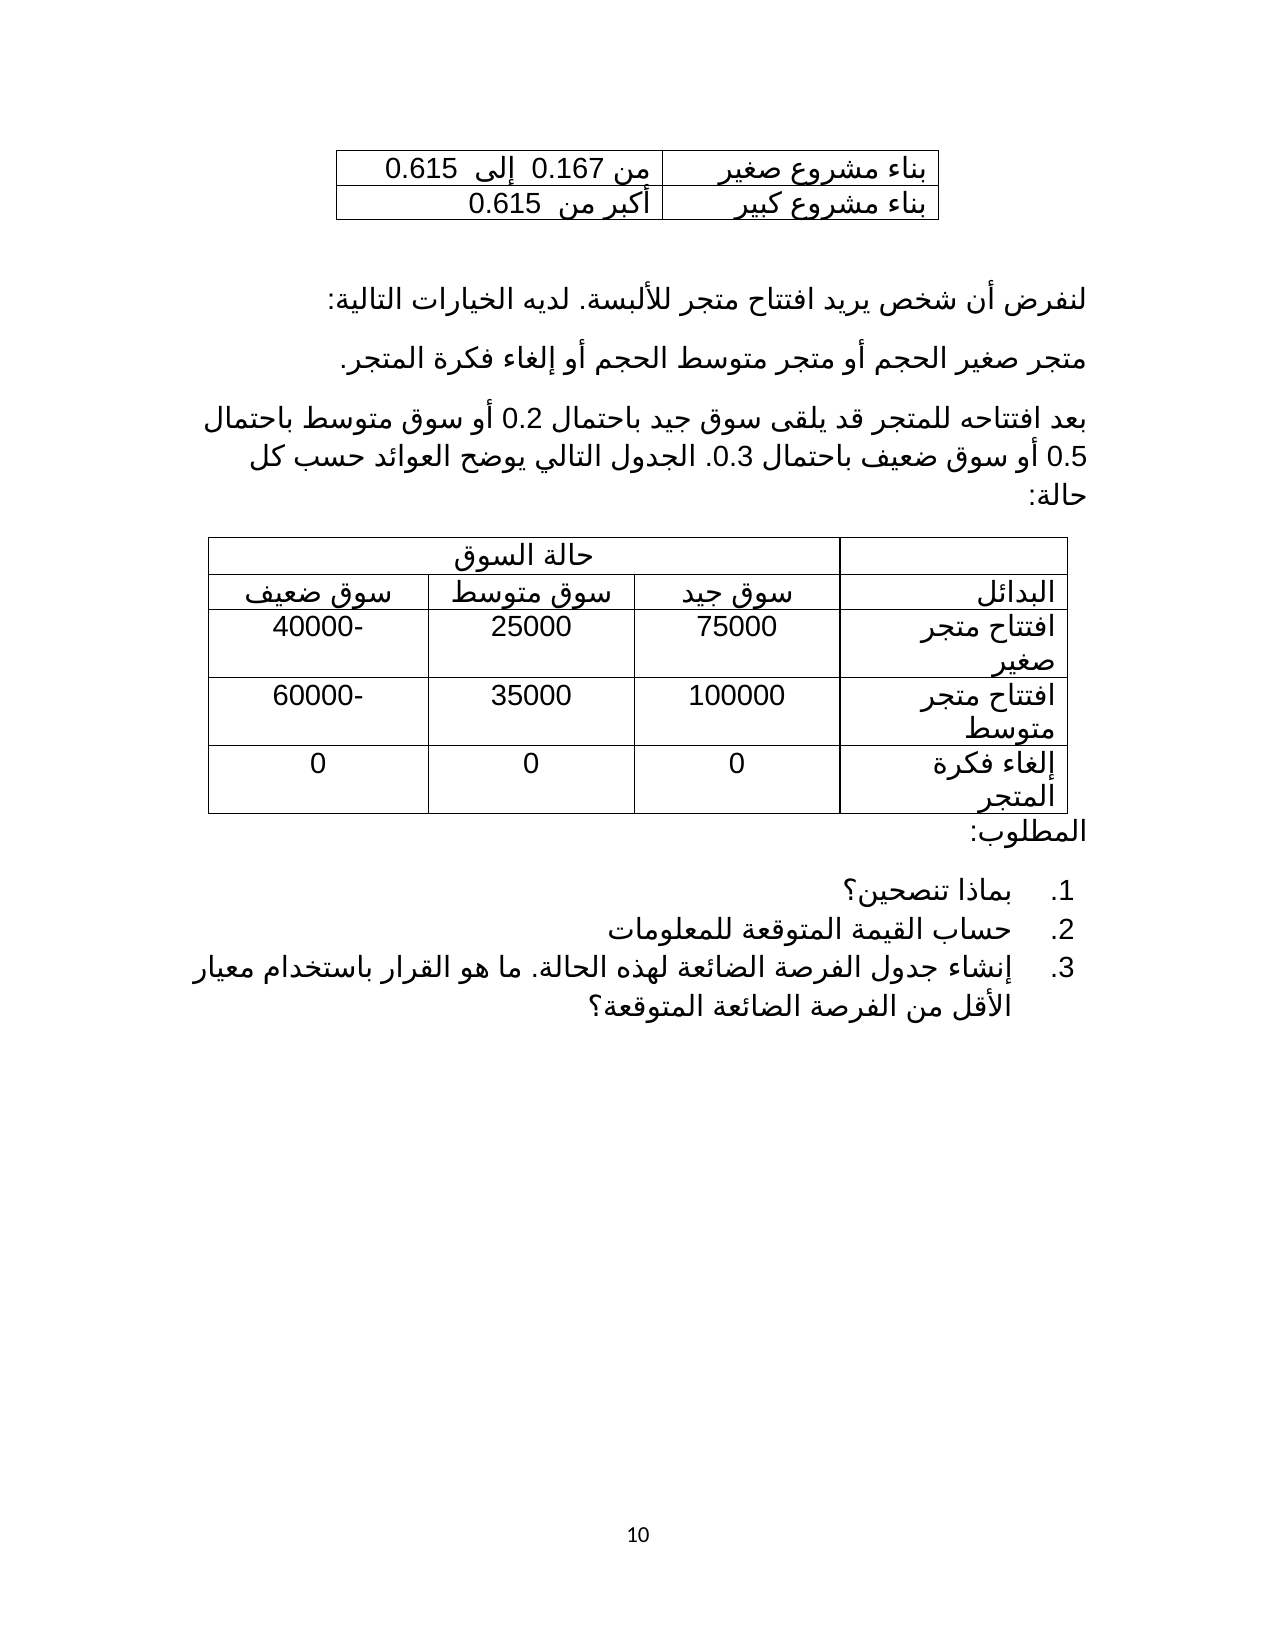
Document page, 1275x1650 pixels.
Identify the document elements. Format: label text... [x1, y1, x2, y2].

list إنشاء جدول الفرصة الضائعة لهذه الحالة. ما هو القرار باستخدام معيار الأقل من الفرصة الضائعة المتوقعة؟ [187, 950, 1050, 1022]
table_cell 75000 [635, 610, 839, 677]
table_cell -60000 [209, 678, 428, 745]
list حساب القيمة المتوقعة للمعلومات [187, 912, 1050, 945]
table_cell من 0.167 إلى 0.615 [337, 151, 662, 184]
table_header [841, 538, 1067, 574]
table_cell 0 [209, 746, 428, 813]
table_cell سوق جيد [635, 575, 839, 608]
text متجر صغير الحجم أو متجر متوسط الحجم أو إلغاء فكرة المتجر. [187, 341, 1087, 375]
table_cell سوق متوسط [429, 575, 634, 608]
table_cell افتتاح متجر متوسط [841, 678, 1067, 745]
list بماذا تنصحين؟ [187, 873, 1050, 907]
table_cell إلغاء فكرة المتجر [841, 746, 1067, 813]
table_cell أكبر من 0.615 [337, 186, 662, 219]
table_cell 35000 [429, 678, 634, 745]
table_cell بناء مشروع كبير [663, 186, 938, 219]
table_cell 25000 [429, 610, 634, 677]
table_cell 100000 [635, 678, 839, 745]
table_cell بناء مشروع صغير [663, 151, 938, 184]
table_cell البدائل [841, 575, 1067, 608]
table_cell -40000 [209, 610, 428, 677]
text لنفرض أن شخص يريد افتتاح متجر للألبسة. لديه الخيارات التالية: [187, 282, 1087, 316]
table_cell 0 [635, 746, 839, 813]
table_cell سوق ضعيف [209, 575, 428, 608]
text بعد افتتاحه للمتجر قد يلقى سوق جيد باحتمال 0.2 أو سوق متوسط باحتمال 0.5 أو سوق ضعيف باحتمال 0.3. الجدول التالي يوضح العوائد حسب كل حالة: [187, 401, 1087, 511]
table_cell افتتاح متجر صغير [841, 610, 1067, 677]
table_header حالة السوق [209, 538, 839, 574]
table_cell 0 [429, 746, 634, 813]
text المطلوب: [187, 814, 1087, 847]
